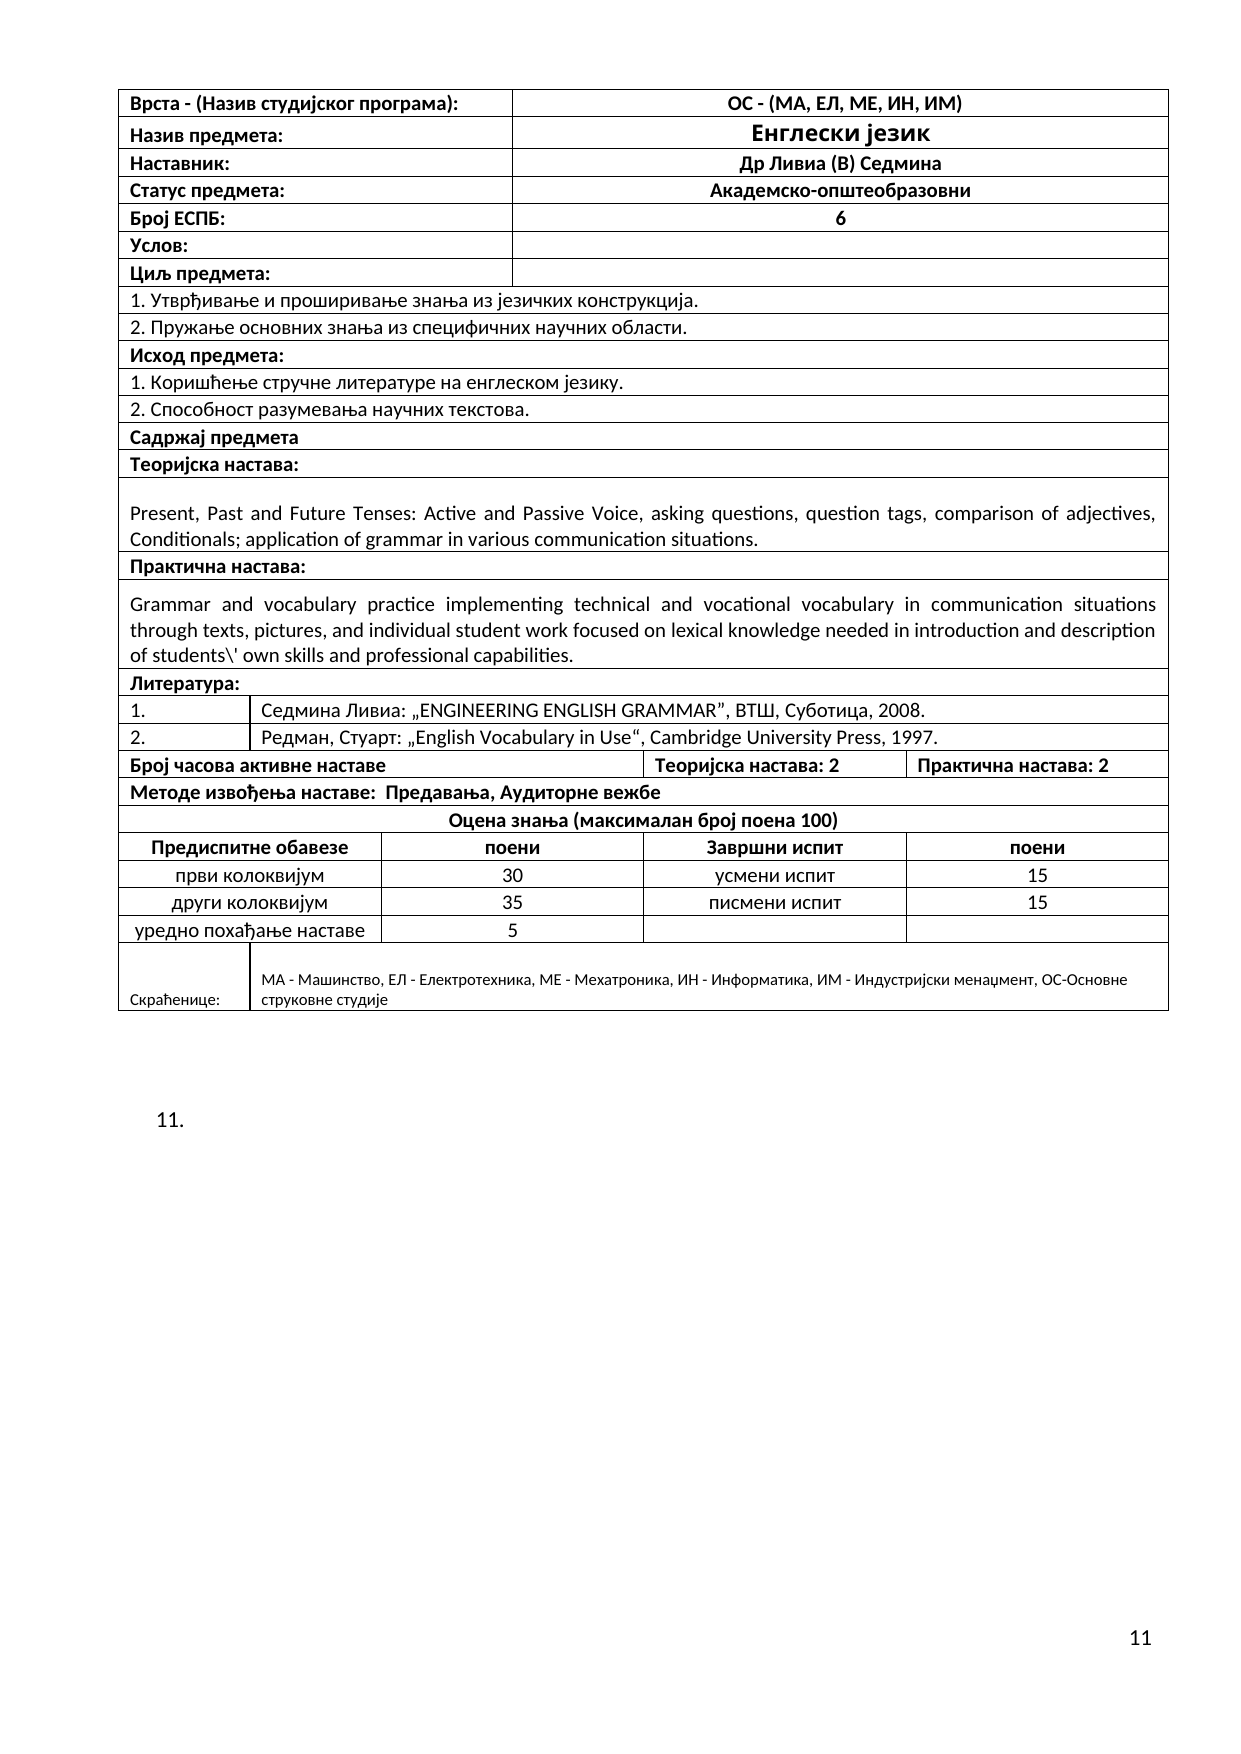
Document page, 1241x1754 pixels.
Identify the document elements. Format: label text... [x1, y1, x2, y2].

table_cell Број часова активне наставе [119, 751, 643, 777]
table_cell Услов: [119, 232, 512, 258]
table_cell други колоквијум [119, 888, 381, 915]
table_cell усмени испит [644, 861, 906, 887]
table_cell Оцена знања (максималан број поена 100) [119, 806, 1168, 832]
table_cell Број ЕСПБ: [119, 204, 512, 231]
table_cell Present, Past and Future Tenses: Active and Passive Voice, asking questions, question tags, comparison of adjectives, Conditionals; application of grammar in various communication situations. [119, 478, 1168, 551]
table_cell 6 [513, 204, 1168, 231]
table_cell [513, 232, 1168, 258]
table_cell 5 [382, 916, 643, 942]
table_cell Академско-општеобразовни [513, 177, 1168, 203]
table_cell први колоквијум [119, 861, 381, 887]
table_cell Практична настава: 2 [907, 751, 1168, 777]
table_cell Др Ливиа (В) Седмина [513, 149, 1168, 176]
table_cell Grammar and vocabulary practice implementing technical and vocational vocabulary in communication situations through texts, pictures, and individual student work focused on lexical knowledge needed in introduction and description of students\' own skills and professional capabilities. [119, 580, 1168, 668]
table_cell 2. Пружање основних знања из специфичних научних области. [119, 314, 1168, 340]
table_cell Садржај предмета [119, 423, 1168, 449]
table_cell 35 [382, 888, 643, 915]
table_cell Теоријска настава: [119, 450, 1168, 477]
table_cell 1. Утврђивање и проширивање знања из језичких конструкција. [119, 287, 1168, 313]
table_cell Статус предмета: [119, 177, 512, 203]
table_cell Теоријска настава: 2 [644, 751, 906, 777]
table_cell 30 [382, 861, 643, 887]
table_cell уредно похађање наставе [119, 916, 381, 942]
table_header Врста - (Назив студијског програма): [119, 90, 512, 116]
table_cell 15 [907, 861, 1168, 887]
table_cell писмени испит [644, 888, 906, 915]
table_cell 1. Коришћење стручне литературе на енглеском језику. [119, 369, 1168, 395]
table_cell поени [382, 833, 643, 860]
table_cell [644, 916, 906, 942]
table_cell Литература: [119, 669, 1168, 695]
table_cell Скраћенице: [119, 943, 249, 1010]
table_cell поени [907, 833, 1168, 860]
table_cell 15 [907, 888, 1168, 915]
table_cell [907, 916, 1168, 942]
table_cell [513, 259, 1168, 286]
table_cell Назив предмета: [119, 117, 512, 148]
table_cell 2. [119, 724, 249, 750]
table_cell Редман, Стуарт: „English Vocabulary in Use“, Cambridge University Press, 1997. [251, 724, 1168, 750]
table_cell Седмина Ливиa: „ENGINEERING ENGLISH GRAMMAR”, ВТШ, Суботица, 2008. [251, 696, 1168, 722]
table_cell Завршни испит [644, 833, 906, 860]
table_cell Циљ предмета: [119, 259, 512, 286]
table_cell Енглески језик [513, 117, 1168, 148]
table_cell МА - Машинство, ЕЛ - Електротехника, МЕ - Мехатроника, ИН - Информатика, ИМ - Индустријски менаџмент, ОС-Основне струковне студије [251, 943, 1168, 1010]
table_cell Исход предмета: [119, 341, 1168, 367]
table_header ОС - (МА, ЕЛ, МЕ, ИН, ИМ) [513, 90, 1168, 116]
table_cell Методе извођења наставе: Предавања, Аудиторне вежбе [119, 778, 1168, 805]
table_cell Предиспитне обавезе [119, 833, 381, 860]
table_cell 2. Способност разумевања научних текстова. [119, 396, 1168, 422]
table_cell Практична настава: [119, 552, 1168, 579]
table_cell 1. [119, 696, 249, 722]
table_cell Наставник: [119, 149, 512, 176]
